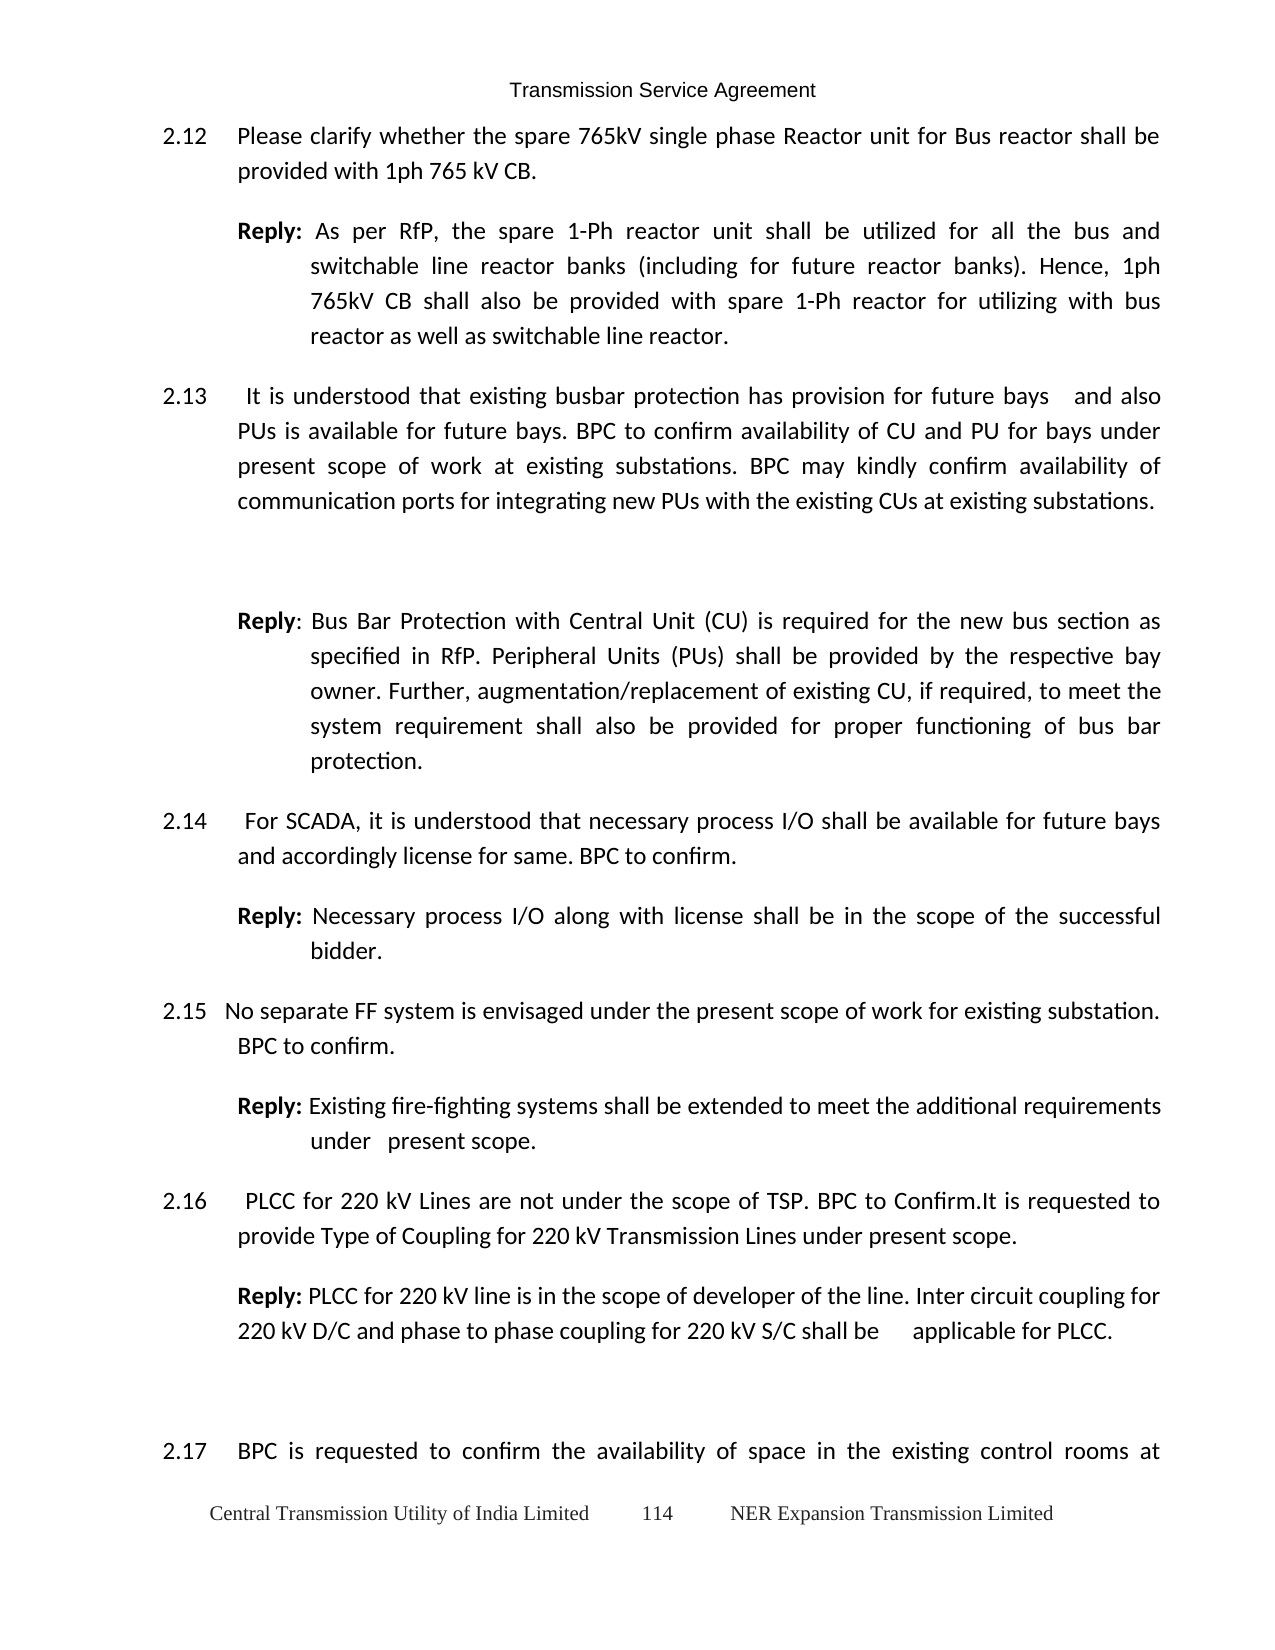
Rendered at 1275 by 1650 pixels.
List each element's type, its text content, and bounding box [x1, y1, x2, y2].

text 2.12 Please clarify whether the spare 765kV single phase Reactor unit for Bus reactor shall be provided with 1ph 765 kV CB. [162, 120, 1162, 186]
text Reply: PLCC for 220 kV line is in the scope of developer of the line. Inter circuit coupling for 220 kV D/C and phase to phase coupling for 220 kV S/C shall be applicable for PLCC. [237, 1280, 1162, 1346]
text 2.15 No separate FF system is envisaged under the present scope of work for existing substation. BPC to confirm. [162, 995, 1162, 1061]
text Reply: As per RfP, the spare 1-Ph reactor unit shall be utilized for all the bus and switchable line reactor banks (including for future reactor banks). Hence, 1ph 765kV CB shall also be provided with spare 1-Ph reactor for utilizing with bus reactor as well as switchable line reactor. [237, 215, 1162, 351]
text Reply: Necessary process I/O along with license shall be in the scope of the successful bidder. [237, 900, 1162, 966]
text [162, 1435, 1162, 1466]
text 2.14 For SCADA, it is understood that necessary process I/O shall be available for future bays and accordingly license for same. BPC to confirm. [162, 805, 1162, 871]
text 2.16 PLCC for 220 kV Lines are not under the scope of TSP. BPC to Confirm.It is requested to provide Type of Coupling for 220 kV Transmission Lines under present scope. [162, 1185, 1162, 1251]
text 2.13 It is understood that existing busbar protection has provision for future bays and also PUs is available for future bays. BPC to confirm availability of CU and PU for bays under present scope of work at existing substations. BPC may kindly confirm availability of communication ports for integrating new PUs with the existing CUs at existing substations. [162, 380, 1162, 516]
text Reply: Bus Bar Protection with Central Unit (CU) is required for the new bus section as specified in RfP. Peripheral Units (PUs) shall be provided by the respective bay owner. Further, augmentation/replacement of existing CU, if required, to meet the system requirement shall also be provided for proper functioning of bus bar protection. [237, 605, 1162, 776]
text Reply: Existing fire-fighting systems shall be extended to meet the additional requirements under present scope. [237, 1090, 1162, 1156]
